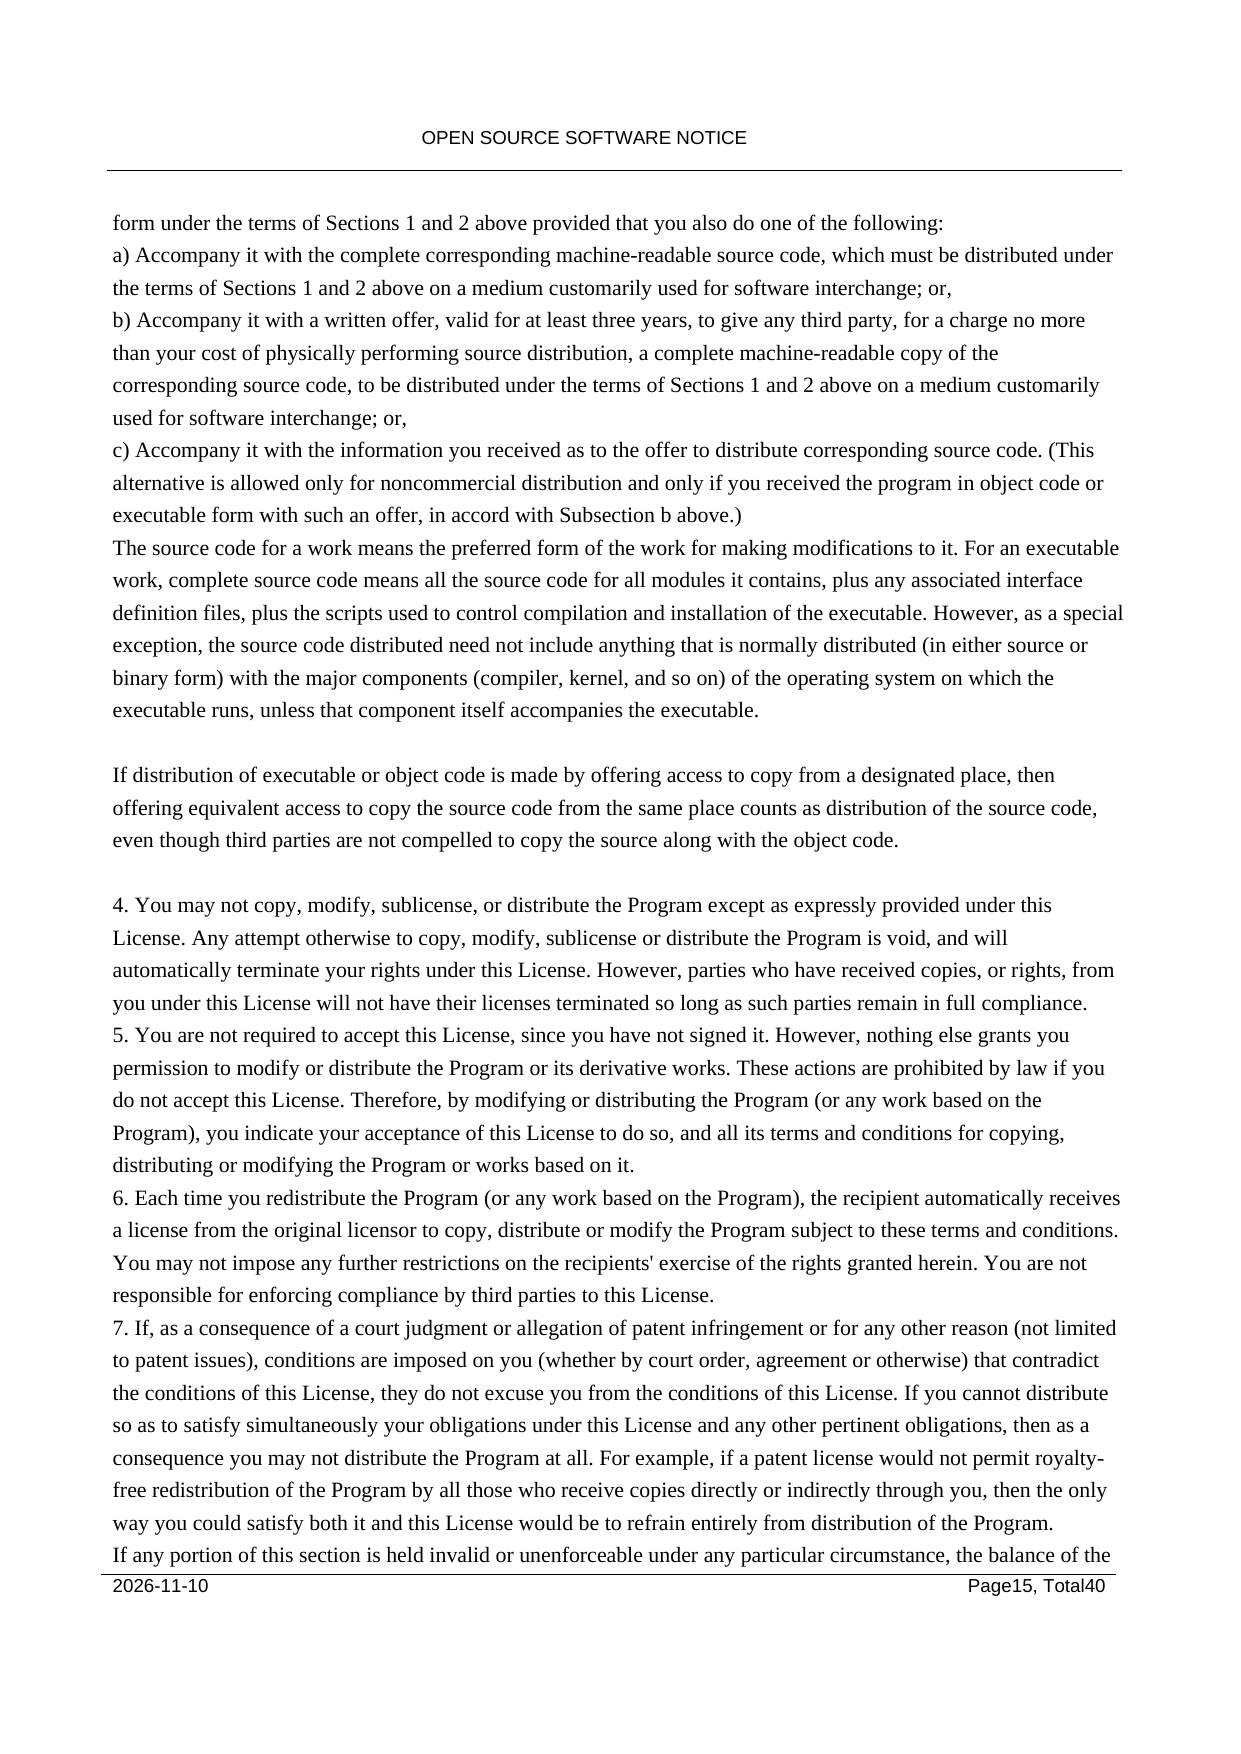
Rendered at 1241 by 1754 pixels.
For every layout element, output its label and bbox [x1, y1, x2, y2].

text [112, 206, 1128, 1571]
